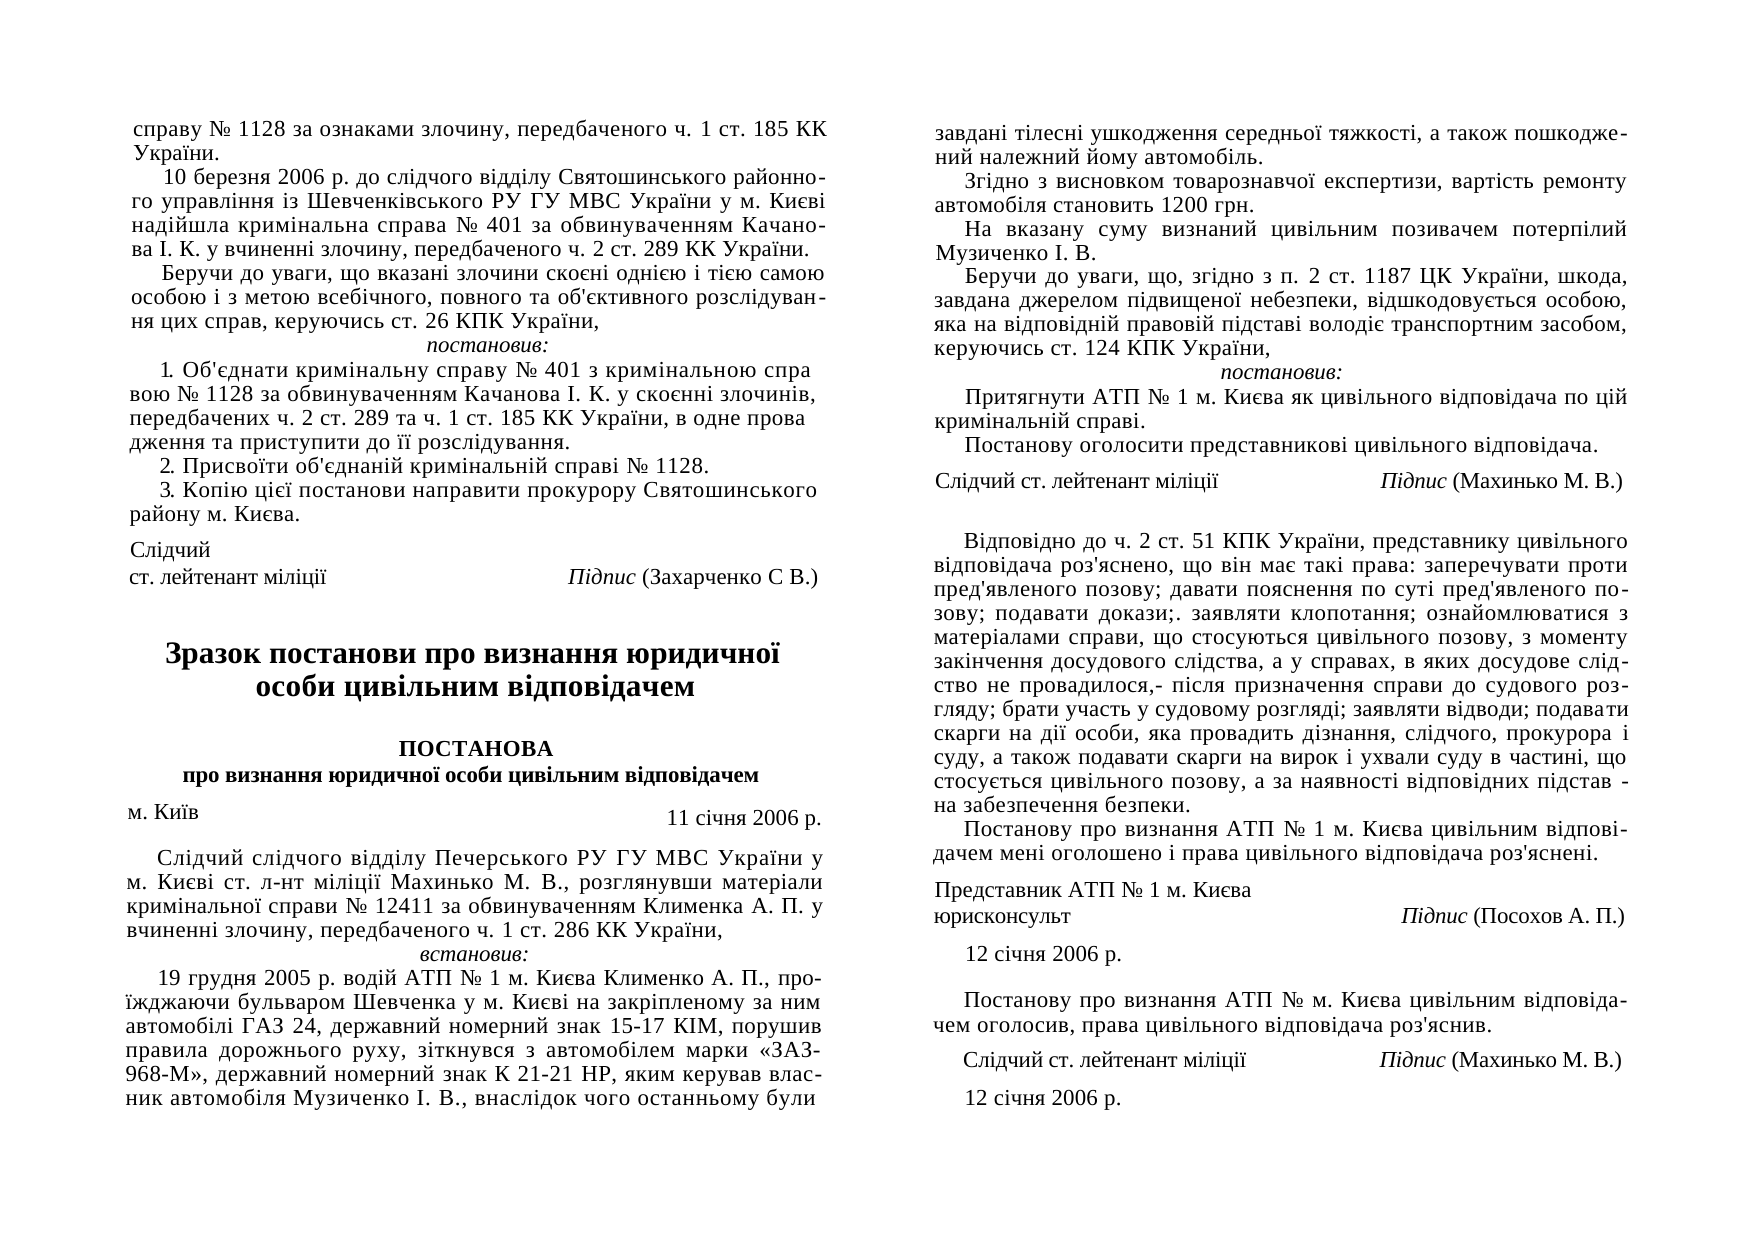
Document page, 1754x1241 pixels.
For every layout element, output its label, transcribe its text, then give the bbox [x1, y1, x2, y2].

text Слідчий [130, 536, 827, 563]
text На вказану суму визнаний цивільним позивачем потерпілий Музиченко І. В. [935, 217, 1628, 265]
text справу № 1128 за ознаками злочину, передбаченого ч. 1 ст. 185 КК України. [133, 117, 827, 165]
text ПОСТАНОВА [125, 735, 826, 761]
text 12 січня 2006 р. [965, 940, 1629, 966]
text про визнання юридичної особи цивільним відповідачем [182, 761, 827, 788]
text юрисконсульт Підпис (Посохов А. П.) [933, 902, 1629, 928]
text Представник АТП № 1 м. Києва [934, 876, 1629, 902]
text Постанову про визнання АТП № м. Києва цивільним відповідачем оголосив, права цивільного відповідача роз'яснив. [933, 988, 1627, 1037]
list Копію цієї постанови направити прокурору Святошинського району м. Києва. [129, 478, 827, 526]
text Постанову оголосити представникові цивільного відповідача. [964, 433, 1629, 457]
text Беручи до уваги, що, згідно з п. 2 ст. 1187 ЦК України, шкода, завдана джерелом підвищеної небезпеки, відшкодовується особою, яка на відповідній правовій підставі володіє транспортним засобом, керуючись ст. 124 КПК України, [934, 265, 1628, 361]
text постановив: [426, 334, 827, 358]
text 10 березня 2006 р. до слідчого відділу Святошинського районного управління із Шевченківського РУ ГУ МВС України у м. Києві надійшла кримінальна справа № 401 за обвинуваченням Качанова І. К. у вчиненні злочину, передбаченого ч. 2 ст. 289 КК України. [131, 165, 826, 261]
text Постанову про визнання АТП № 1 м. Києва цивільним відповідачем мені оголошено і права цивільного відповідача роз'яснені. [933, 817, 1628, 865]
text Відповідно до ч. 2 ст. 51 КПК України, представнику цивільного відповідача роз'яснено, що він має такі права: заперечувати проти пред'явленого позову; давати пояснення по суті пред'явленого позову; подавати докази;. заявляти клопотання; ознайомлюватися з матеріалами справи, що стосуються цивільного позову, з моменту закінчення досудового слідства, а у справах, в яких досудове слідство не провадилося,- після призначення справи до судового розгляду; брати участь у судовому розгляді; заявляти відводи; подавати скарги на дії особи, яка провадить дізнання, слідчого, прокурора і суду, а також подавати скарги на вирок і ухвали суду в частині, що стосується цивільного позову, а за наявності відповідних підстав -на забезпечення безпеки. [933, 530, 1629, 817]
text 19 грудня 2005 р. водій АТП № 1 м. Києва Клименко А. П., проїжджаючи бульваром Шевченка у м. Києві на закріпленому за ним автомобілі ГАЗ 24, державний номерний знак 15-17 КІМ, порушив правила дорожнього руху, зіткнувся з автомобілем марки «ЗАЗ-968-М», державний номерний знак К 21-21 НР, яким керував власник автомобіля Музиченко І. В., внаслідок чого останньому були [125, 966, 822, 1110]
text 12 січня 2006 р. [964, 1084, 1629, 1110]
text завдані тілесні ушкодження середньої тяжкості, а також пошкоджений належний йому автомобіль. [935, 121, 1628, 169]
text Слідчий ст. лейтенант міліції Підпис (Махинько М. В.) [935, 467, 1629, 493]
text встановив: [125, 942, 824, 966]
text Слідчий ст. лейтенант міліції Підпис (Махинько М. В.) [963, 1046, 1629, 1072]
text Притягнути АТП № 1 м. Києва як цивільного відповідача по цій кримінальній справі. [934, 385, 1628, 433]
list Об'єднати кримінальну справу № 401 з кримінальною спра вою № 1128 за обвинуваченням Качанова І. К. у скоєнні злочинів, передбачених ч. 2 ст. 289 та ч. 1 ст. 185 КК України, в одне прова дження та приступити до її розслідування. [129, 358, 827, 454]
list Присвоїти об'єднаній кримінальній справі № 1128. [159, 454, 827, 478]
text м. Київ [127, 798, 199, 825]
text ст. лейтенант міліції Підпис (Захарченко С В.) [129, 563, 827, 589]
text постановив: [935, 361, 1629, 384]
text Слідчий слідчого відділу Печерського РУ ГУ МВС України у м. Києві ст. л-нт міліції Махинько М. В., розглянувши матеріали кримінальної справи № 12411 за обвинуваченням Клименка А. П. у вчиненні злочину, передбаченого ч. 1 ст. 286 КК України, [126, 847, 823, 942]
text 11 січня 2006 р. [125, 804, 822, 831]
text Зразок постанови про визнання юридичної особи цивільним відповідачем [165, 638, 827, 703]
text Згідно з висновком товарознавчої експертизи, вартість ремонту автомобіля становить 1200 грн. [934, 169, 1628, 217]
text Беручи до уваги, що вказані злочини скоєні однією і тією самою особою і з метою всебічного, повного та об'єктивного розслідування цих справ, керуючись ст. 26 КПК України, [131, 261, 826, 333]
